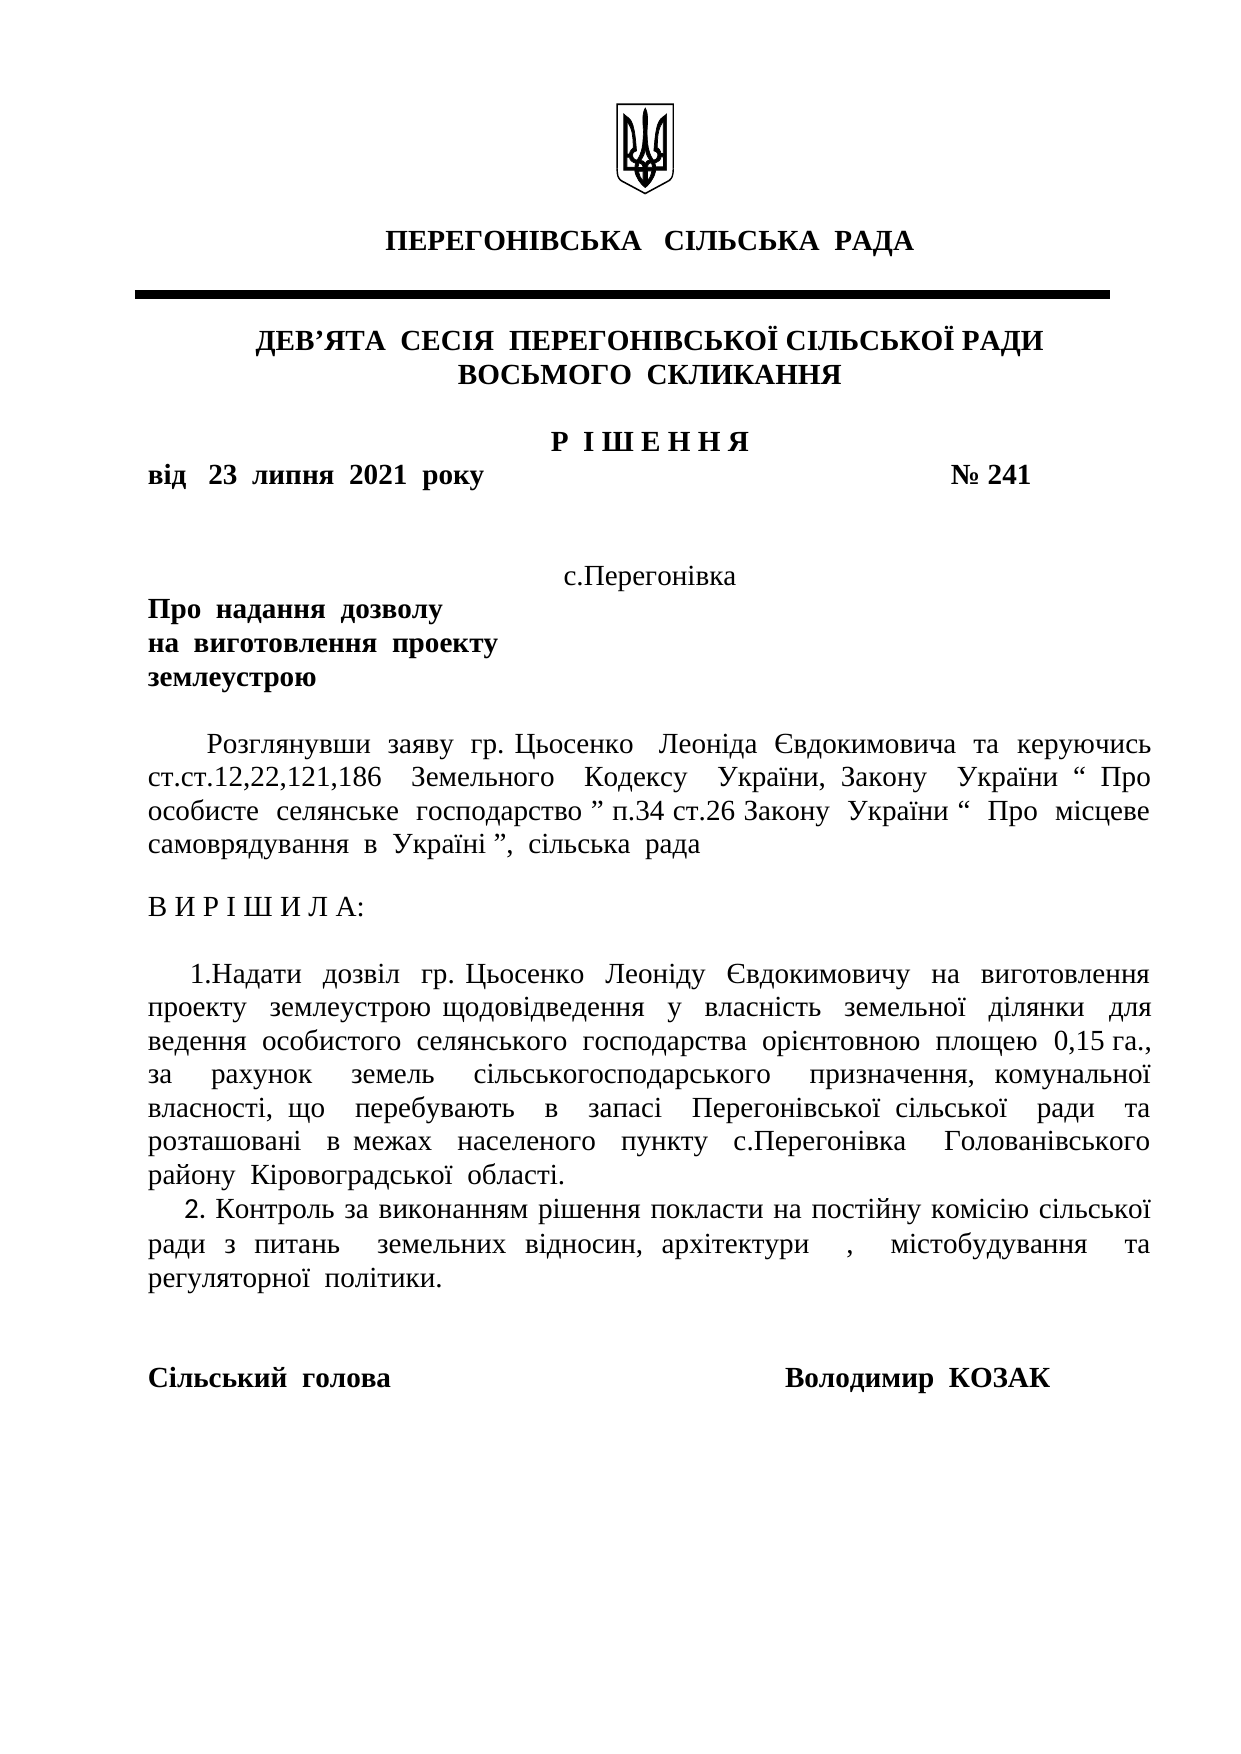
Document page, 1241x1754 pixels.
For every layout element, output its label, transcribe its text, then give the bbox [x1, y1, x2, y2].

text Про надання дозволу [148, 592, 1152, 625]
text ВОСЬМОГО СКЛИКАННЯ [148, 357, 1152, 390]
text 1.Надати дозвіл гр. Цьосенко Леоніду Євдокимовичу на виготовлення проекту землеустрою щодовідведення у власність земельної ділянки для ведення особистого селянського господарства орієнтовною площею 0,15 га., за рахунок земель сільськогосподарського призначення, комунальної власності, що перебувають в запасі Перегонівської сільської ради та розташовані в межах населеного пункту с.Перегонівка Голованівського району Кіровоградської області. [148, 956, 1152, 1191]
text 2. Контроль за виконанням рішення покласти на постійну комісію сільської ради з питань земельних відносин, архітектури , містобудування та регуляторної політики. [148, 1191, 1152, 1293]
text В И Р І Ш И Л А: [148, 889, 1152, 922]
text Розглянувши заяву гр. Цьосенко Леоніда Євдокимовича та керуючись ст.ст.12,22,121,186 Земельного Кодексу України, Закону України “ Про особисте селянське господарство ” п.34 ст.26 Закону України “ Про місцеве самоврядування в Україні ”, сільська рада [148, 726, 1152, 860]
text ДЕВ’ЯТА СЕСІЯ ПЕРЕГОНІВСЬКОЇ СІЛЬСЬКОЇ РАДИ [148, 323, 1152, 357]
text ПЕРЕГОНІВСЬКА СІЛЬСЬКА РАДА [148, 223, 1152, 256]
text від 23 липня 2021 року № 241 [148, 457, 1152, 491]
text с.Перегонівка [148, 558, 1152, 592]
text на виготовлення проекту [148, 625, 1152, 659]
text землеустрою [148, 659, 1152, 692]
text Сільський голова Володимир КОЗАК [148, 1360, 1152, 1394]
text Р І Ш Е Н Н Я [148, 424, 1152, 457]
